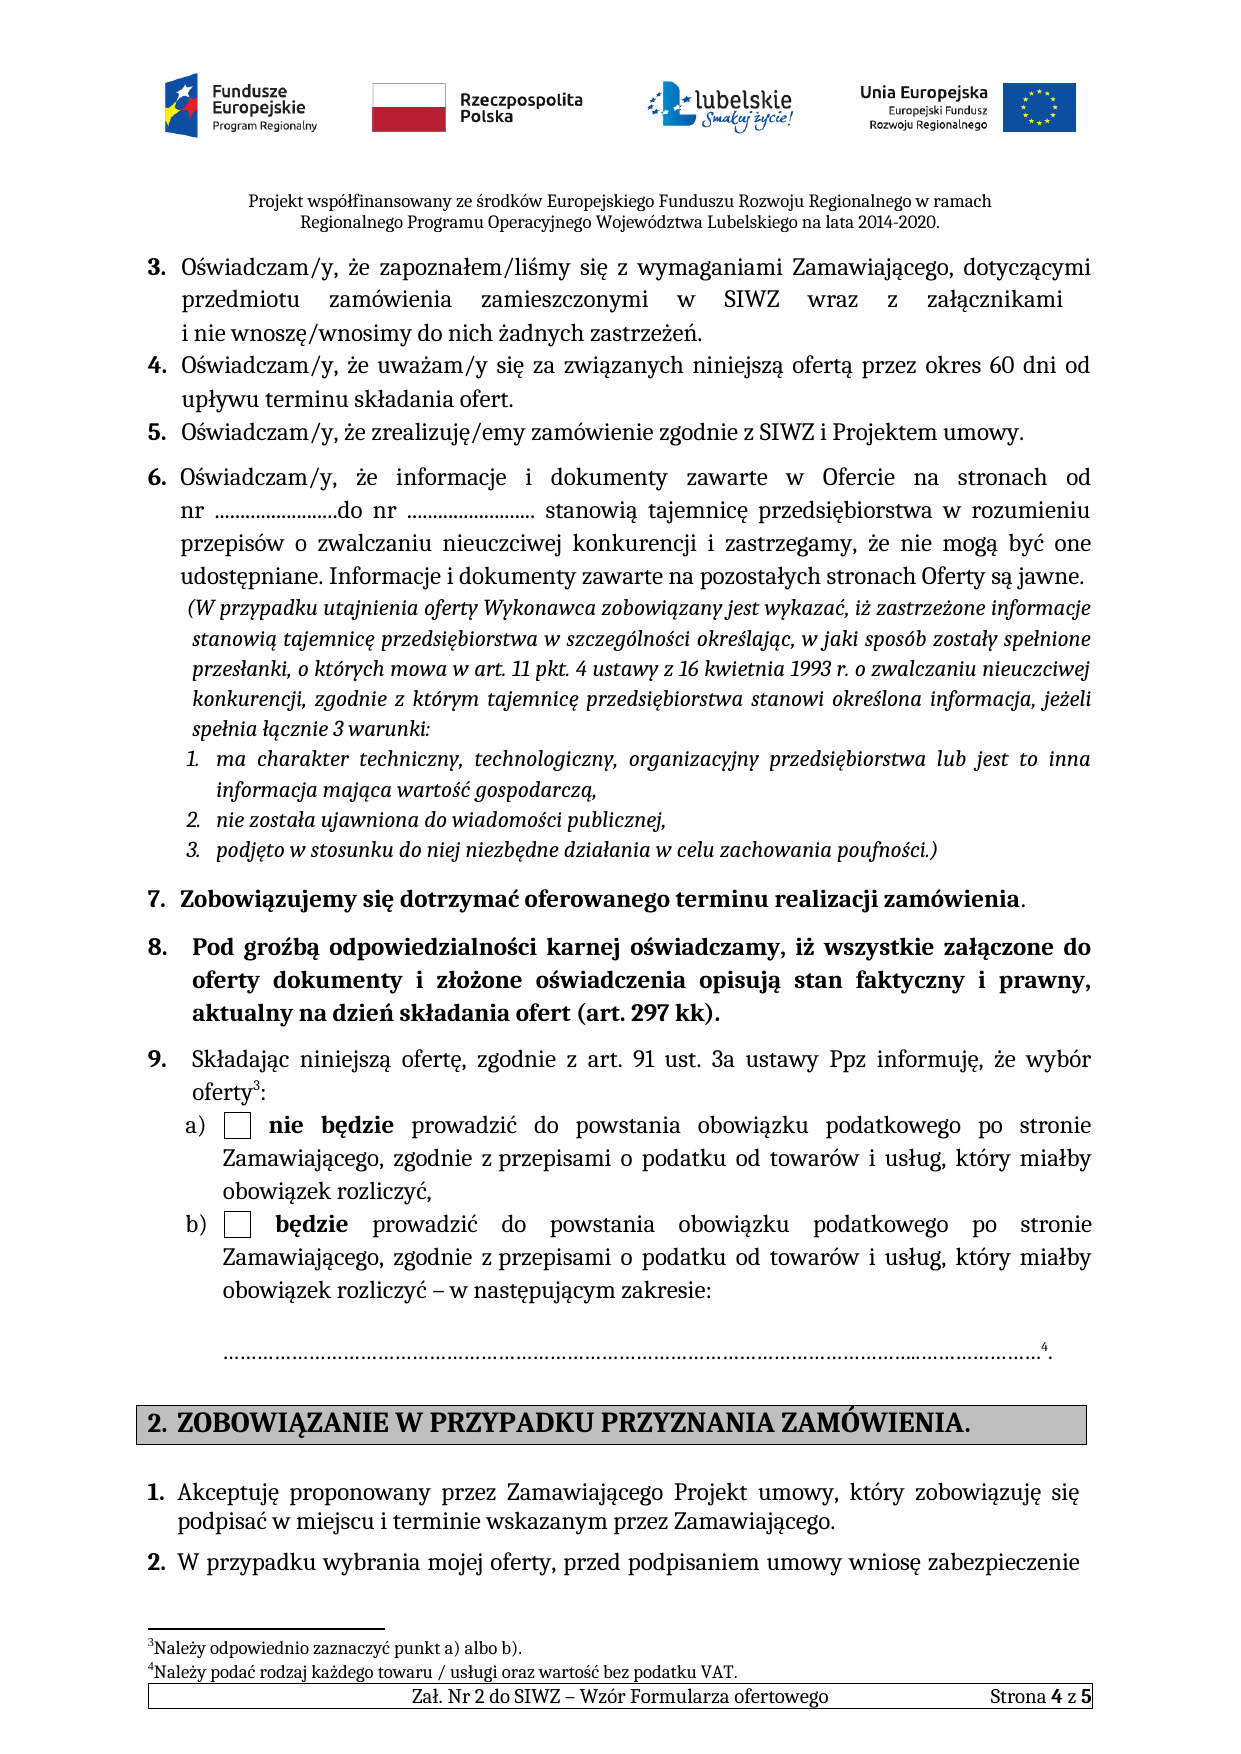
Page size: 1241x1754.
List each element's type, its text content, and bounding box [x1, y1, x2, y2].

text 1. ma charakter techniczny, technologiczny, organizacyjny przedsiębiorstwa lub jest to inna informacja mająca wartość gospodarczą, [186, 746, 1092, 803]
text 2. nie została ujawniona do wiadomości publicznej, [186, 807, 1092, 833]
text (W przypadku utajnienia oferty Wykonawca zobowiązany jest wykazać, iż zastrzeżone informacje stanowią tajemnicę przedsiębiorstwa w szczególności określając, w jaki sposób zostały spełnione przesłanki, o których mowa w art. 11 pkt. 4 ustawy z 16 kwietnia 1993 r. o zwalczaniu nieuczciwej konkurencji, zgodnie z którym tajemnicę przedsiębiorstwa stanowi określona informacja, jeżeli spełnia łącznie 3 warunki: [186, 595, 1092, 742]
list Oświadczam/y, że zapoznałem/liśmy się z wymaganiami Zamawiającego, dotyczącymi przedmiotu zamówienia zamieszczonymi w SIWZ wraz z załącznikami i nie wnoszę/wnosimy do nich żadnych zastrzeżeń. [148, 252, 1092, 347]
list Pod groźbą odpowiedzialności karnej oświadczamy, iż wszystkie załączone do oferty dokumenty i złożone oświadczenia opisują stan faktyczny i prawny, aktualny na dzień składania ofert (art. 297 kk). [148, 933, 1092, 1028]
table_header ZOBOWIĄZANIE W PRZYPADKU PRZYZNANIA ZAMÓWIENIA. [137, 1406, 1086, 1444]
list Oświadczam/y, że informacje i dokumenty zawarte w Ofercie na stronach od nr ........................do nr ......................... stanowią tajemnicę przedsiębiorstwa w rozumieniu przepisów o zwalczaniu nieuczciwej konkurencji i zastrzegamy, że nie mogą być one udostępniane. Informacje i dokumenty zawarte na pozostałych stronach Oferty są jawne. [148, 463, 1092, 591]
list Składając niniejszą ofertę, zgodnie z art. 91 ust. 3a ustawy Ppz informuję, że wybór oferty: [148, 1045, 1092, 1106]
list …………………………………………………………………………………………………………..…………………. [177, 1339, 1092, 1365]
text 3. podjęto w stosunku do niej niezbędne działania w celu zachowania poufności.) [186, 837, 1092, 863]
picture [147, 15, 1092, 191]
list Zobowiązujemy się dotrzymać oferowanego terminu realizacji zamówienia. [148, 885, 1092, 914]
list nie będzie prowadzić do powstania obowiązku podatkowego po stronie Zamawiającego, zgodnie z przepisami o podatku od towarów i usług, który miałby obowiązek rozliczyć, [185, 1111, 1092, 1206]
list będzie prowadzić do powstania obowiązku podatkowego po stronie Zamawiającego, zgodnie z przepisami o podatku od towarów i usług, który miałby obowiązek rozliczyć – w następującym zakresie: [185, 1210, 1092, 1304]
list Oświadczam/y, że zrealizuję/emy zamówienie zgodnie z SIWZ i Projektem umowy. [148, 417, 1092, 446]
list Oświadczam/y, że uważam/y się za związanych niniejszą ofertą przez okres 60 dni od upływu terminu składania ofert. [148, 351, 1092, 413]
